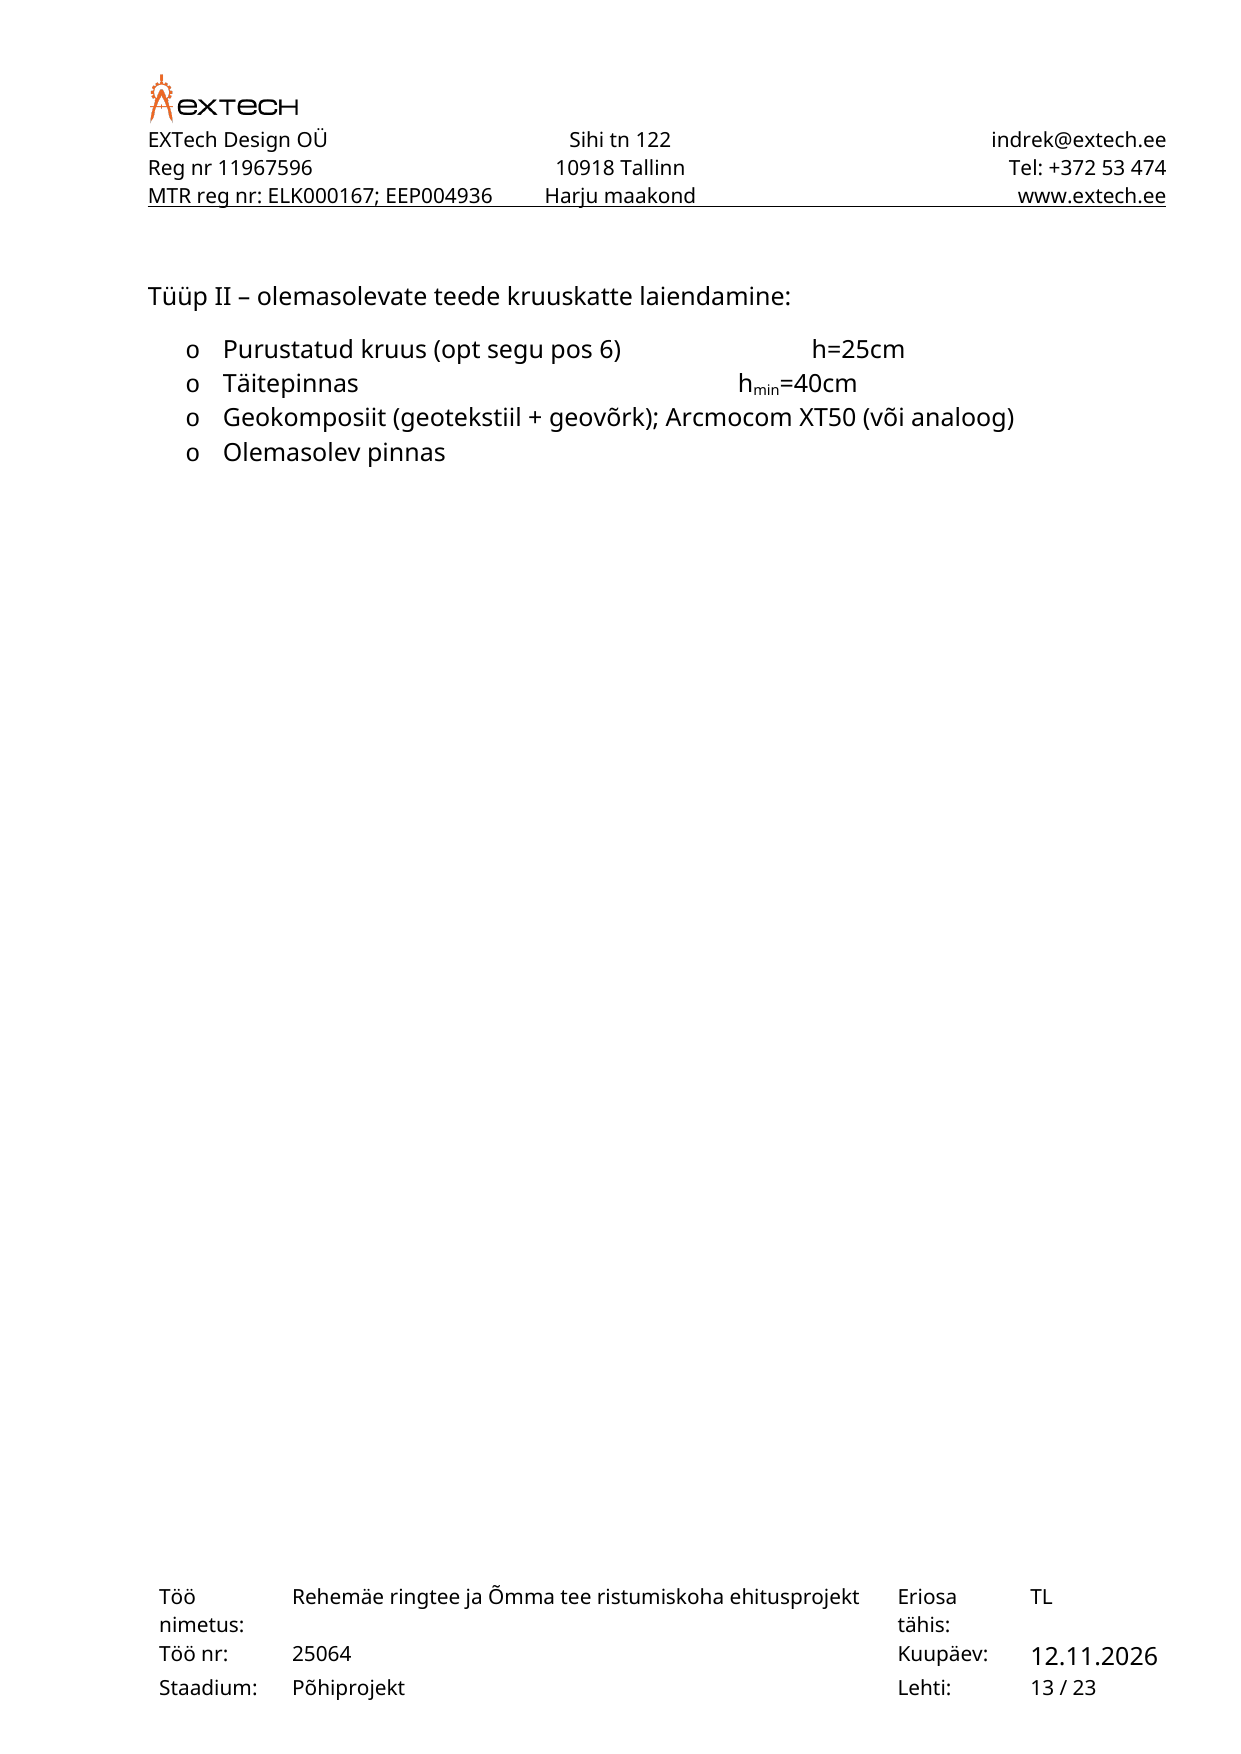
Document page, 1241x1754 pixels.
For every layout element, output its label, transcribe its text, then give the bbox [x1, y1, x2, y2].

text Tüüp II – olemasolevate teede kruuskatte laiendamine: [148, 278, 1093, 312]
list Olemasolev pinnas [185, 434, 1093, 469]
list Täitepinnas hmin=40cm [185, 366, 1093, 400]
list Purustatud kruus (opt segu pos 6) h=25cm [185, 332, 1093, 366]
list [185, 400, 1093, 434]
picture [147, 73, 300, 125]
